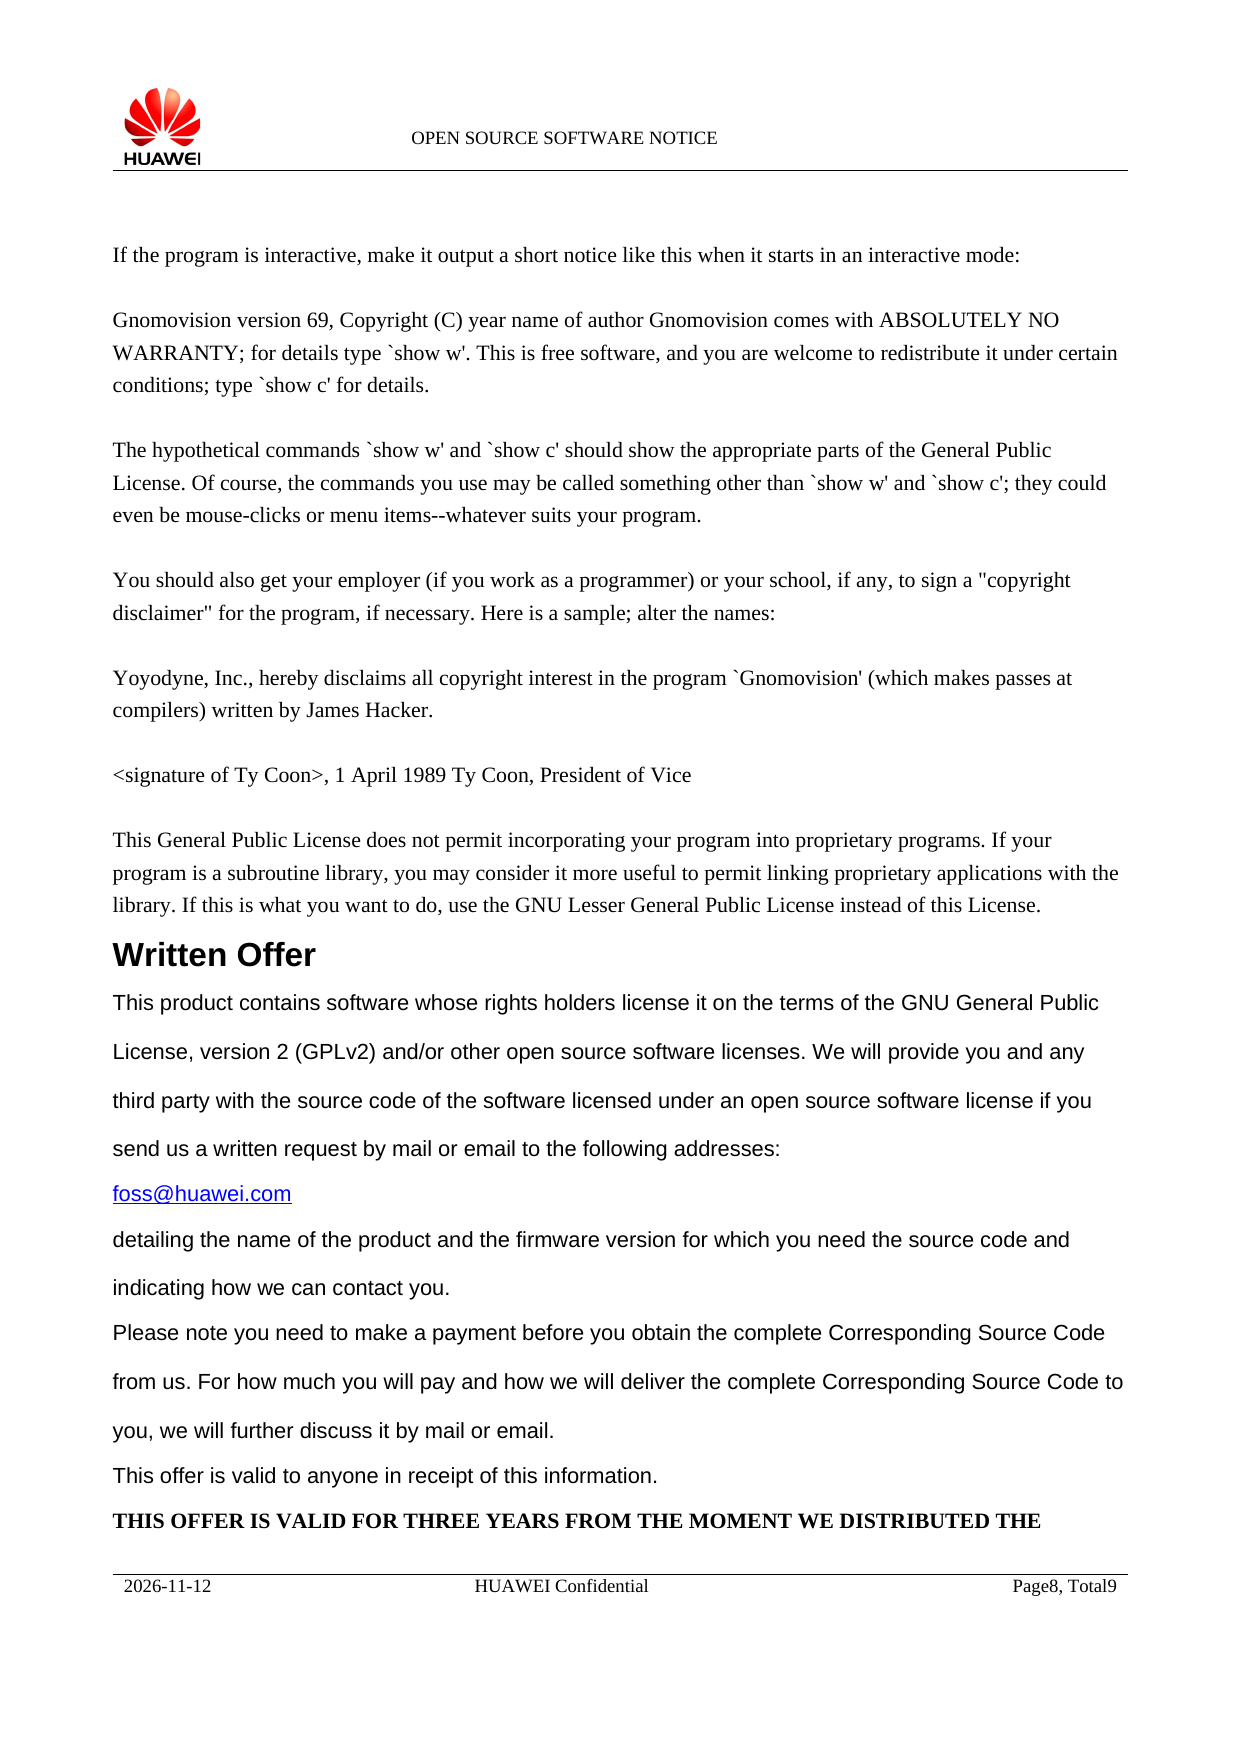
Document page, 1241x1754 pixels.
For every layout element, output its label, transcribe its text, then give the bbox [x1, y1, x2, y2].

text Please note you need to make a payment before you obtain the complete Corresponding Source Code from us. For how much you will pay and how we will deliver the complete Corresponding Source Code to you, we will further discuss it by mail or email. [112, 1317, 1128, 1447]
text foss@huawei.com [112, 1178, 1128, 1210]
picture [124, 88, 201, 165]
text This offer is valid to anyone in receipt of this information. [112, 1459, 1128, 1492]
text This product contains software whose rights holders license it on the terms of the GNU General Public License, version 2 (GPLv2) and/or other open source software licenses. We will provide you and any third party with the source code of the software licensed under an open source software license if you send us a written request by mail or email to the following addresses: [112, 986, 1128, 1165]
text detailing the name of the product and the firmware version for which you need the source code and indicating how we can contact you. [112, 1223, 1128, 1304]
text This offer is valid for three years from the moment we distributed the product or firmware . [112, 1504, 1128, 1537]
text Written Offer [112, 921, 1128, 986]
